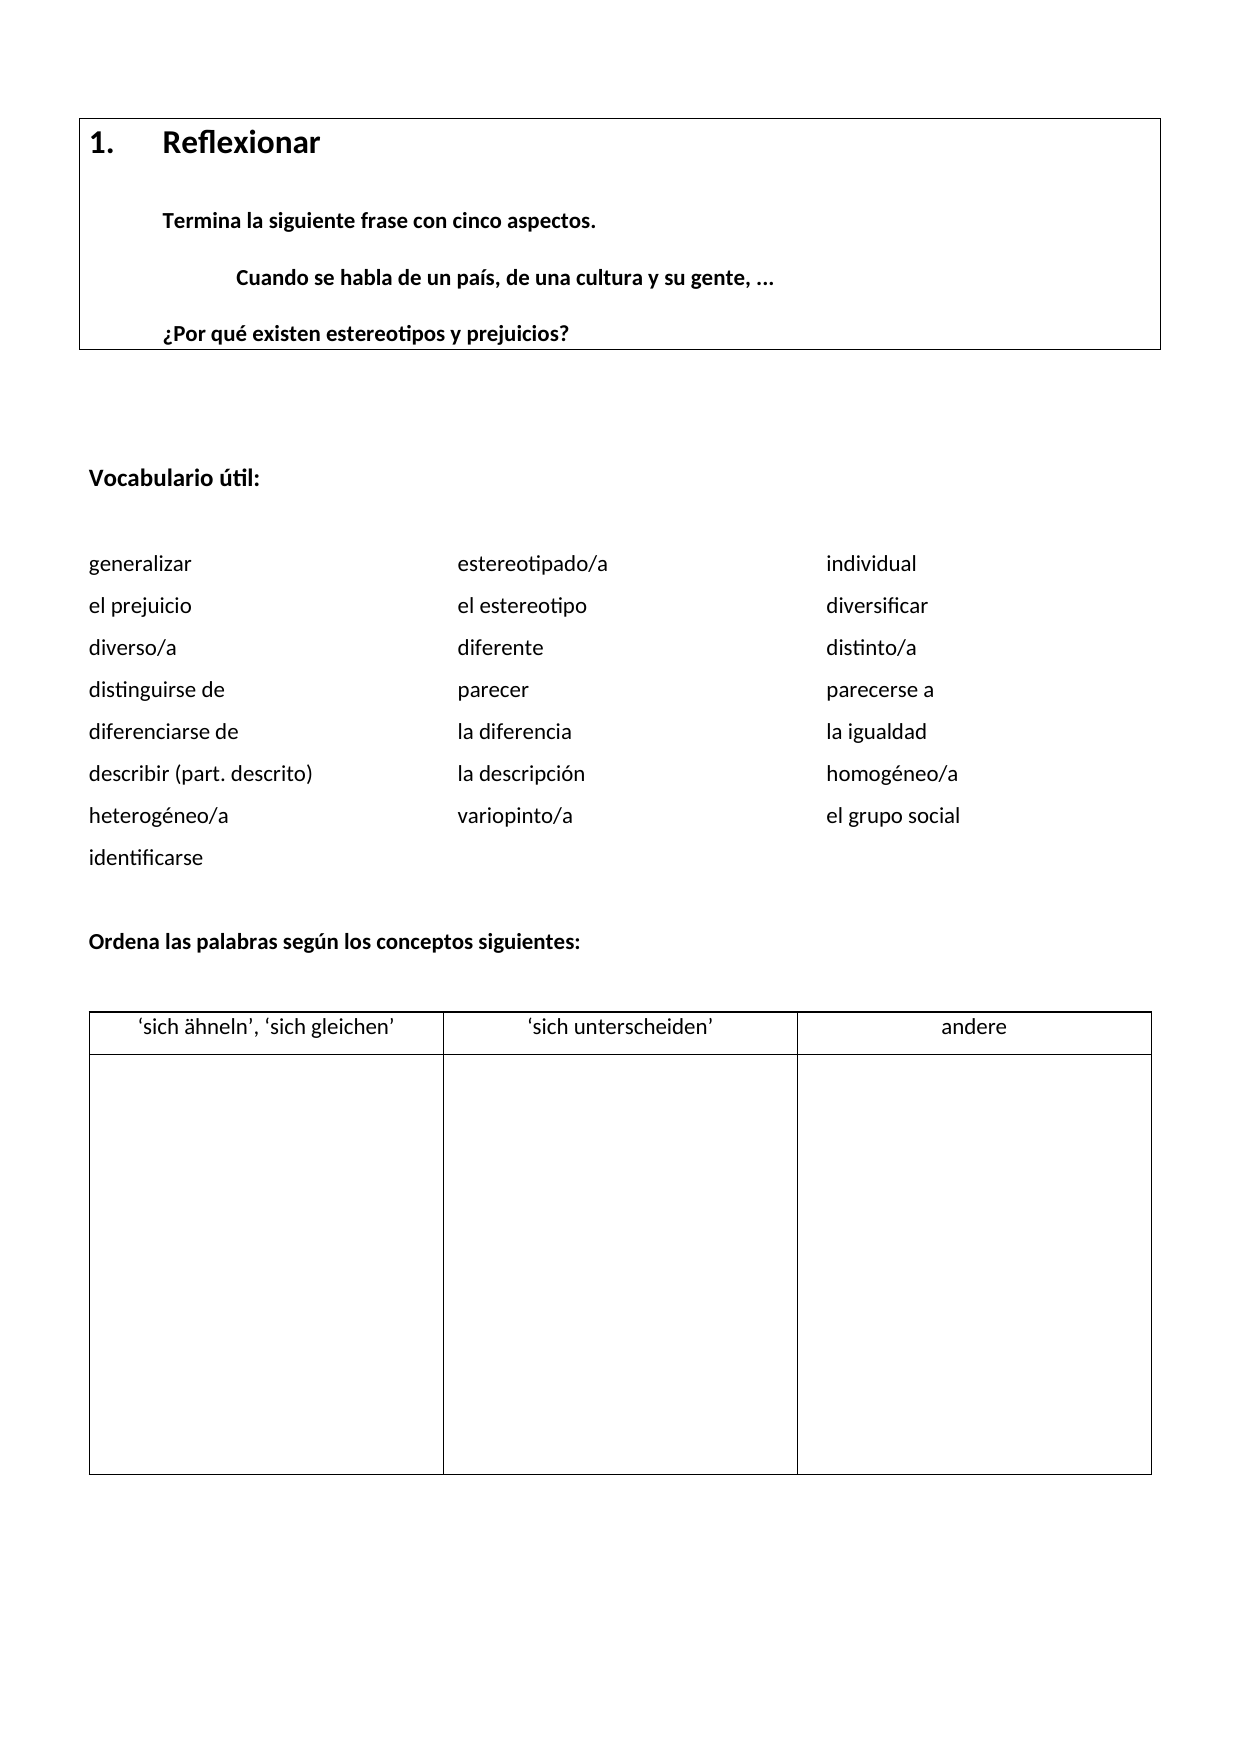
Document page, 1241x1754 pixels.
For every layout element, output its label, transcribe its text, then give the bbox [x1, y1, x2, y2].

text distinguirse de parecer parecerse a [89, 676, 1152, 703]
table_cell [90, 1055, 443, 1473]
table_cell [798, 1055, 1151, 1473]
text Cuando se habla de un país, de una cultura y su gente, ... [89, 263, 1152, 291]
text Termina la siguiente frase con cinco aspectos. [89, 207, 1152, 235]
text diverso/a diferente distinto/a [89, 633, 1152, 662]
text ¿Por qué existen estereotipos y prejuicios? [80, 316, 1160, 349]
text generalizar estereotipado/a individual [89, 549, 1152, 578]
text describir (part. descrito) la descripción homogéneo/a [89, 759, 1152, 787]
text el prejuicio el estereotipo diversificar [89, 592, 1152, 619]
text heterogéneo/a variopinto/a el grupo social [89, 801, 1152, 829]
text Vocabulario útil: [89, 462, 1152, 492]
text Ordena las palabras según los conceptos siguientes: [89, 927, 1152, 955]
text identificarse [89, 843, 1152, 871]
table_header ‘sich ähneln’, ‘sich gleichen’ [90, 1013, 443, 1053]
text diferenciarse de la diferencia la igualdad [89, 717, 1152, 746]
text 1. Reflexionar [80, 119, 1160, 162]
table_header andere [798, 1013, 1151, 1053]
table_header ‘sich unterscheiden’ [444, 1013, 797, 1053]
table_cell [444, 1055, 797, 1473]
